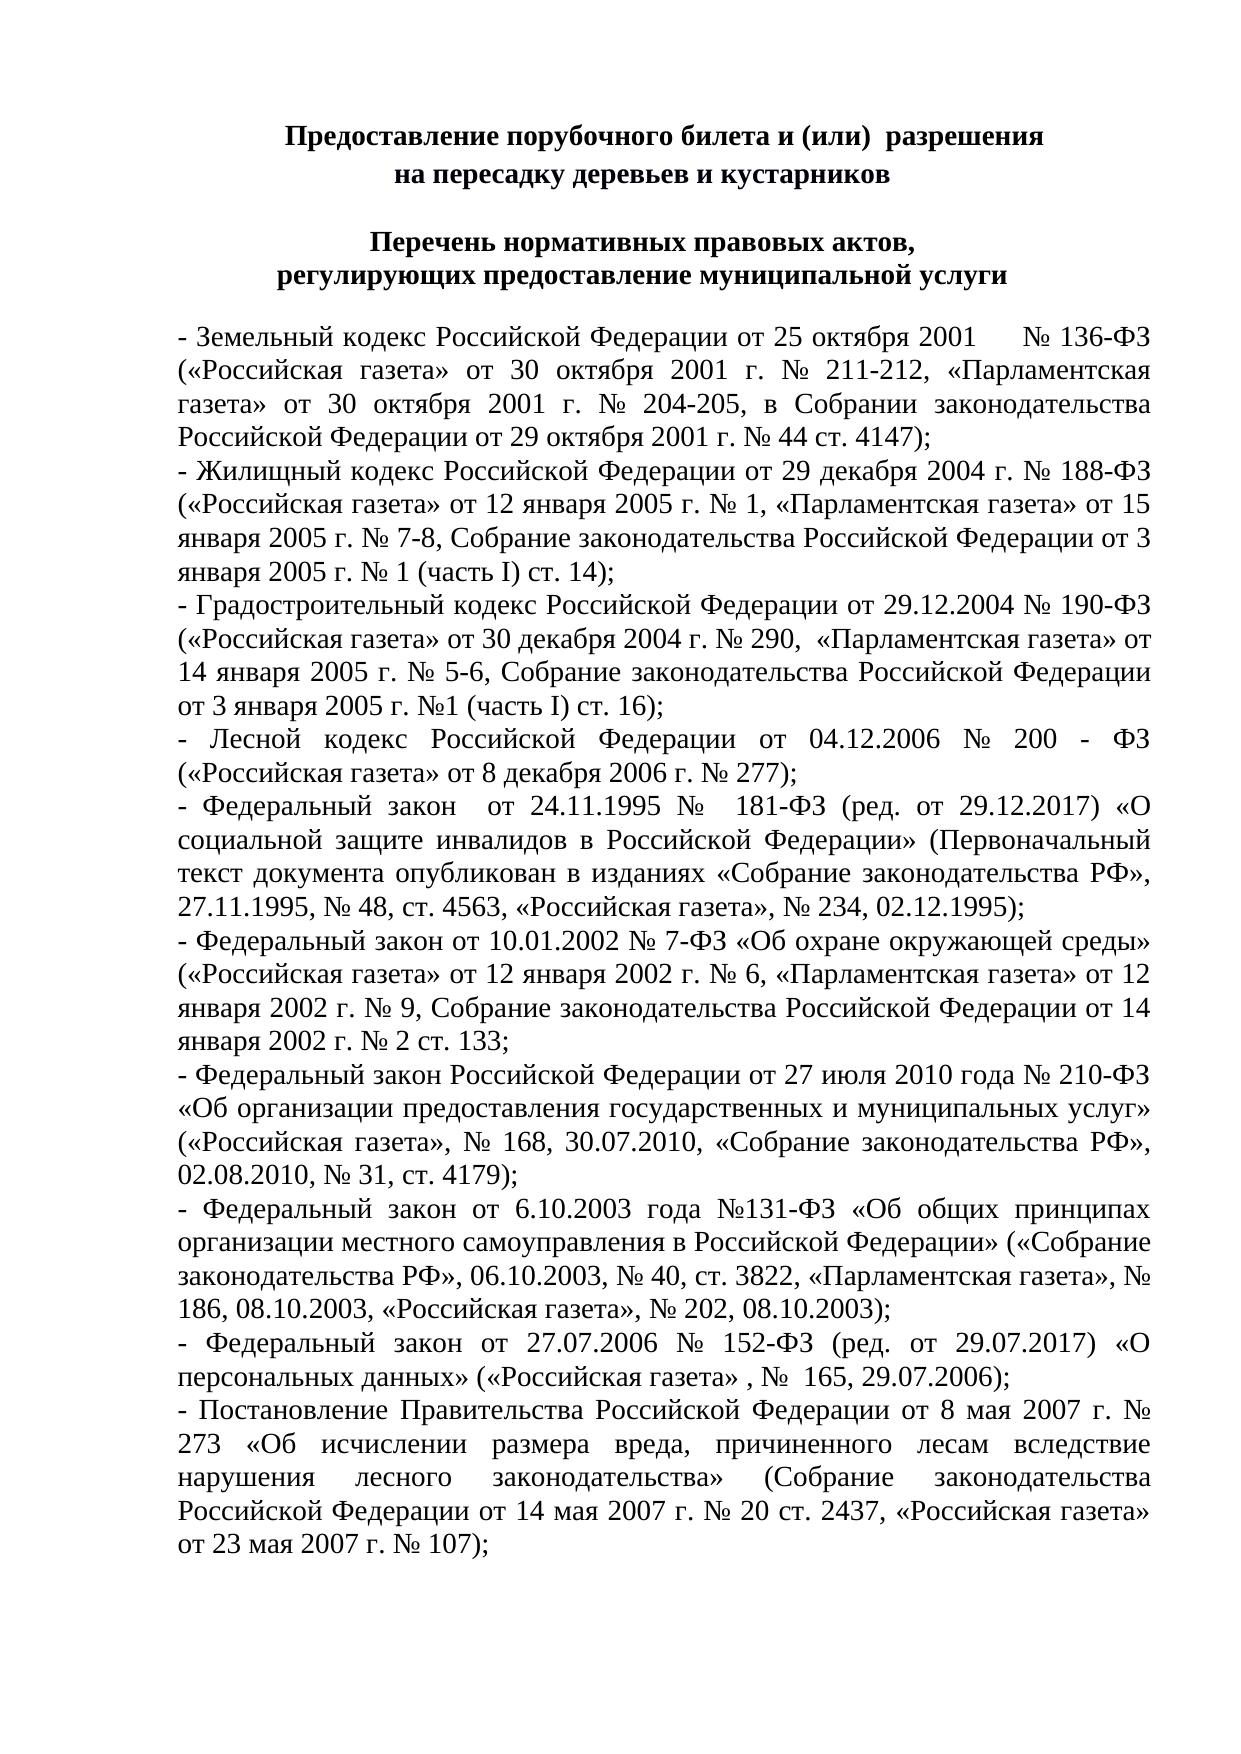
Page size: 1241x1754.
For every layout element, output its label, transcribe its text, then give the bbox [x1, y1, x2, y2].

text - Федеральный закон от 6.10.2003 года №131-ФЗ «Об общих принципах организации местного самоуправления в Российской Федерации» («Собрание законодательства РФ», 06.10.2003, № 40, ст. 3822, «Парламентская газета», № 186, 08.10.2003, «Российская газета», № 202, 08.10.2003); [177, 1191, 1152, 1325]
text - Постановление Правительства Российской Федерации от 8 мая . № 273 «Об исчислении размера вреда, причиненного лесам вследствие нарушения лесного законодательства» (Собрание законодательства Российской Федерации от 14 мая . № 20 ст. 2437, «Российская газета» от 23 мая . № 107); [177, 1392, 1152, 1560]
text - Земельный кодекс Российской Федерации от 25 октября 2001 № 136-ФЗ («Российская газета» от 30 октября . № 211-212, «Парламентская газета» от 30 октября . № 204-205, в Собрании законодательства Российской Федерации от 29 октября . № 44 ст. 4147); [177, 319, 1152, 453]
text - Градостроительный кодекс Российской Федерации от 29.12.2004 № 190-ФЗ («Российская газета» от 30 декабря . № 290, «Парламентская газета» от 14 января . № 5-6, Собрание законодательства Российской Федерации от 3 января . №1 (часть I) ст. 16); [177, 587, 1152, 721]
text - Лесной кодекс Российской Федерации от 04.12.2006 № 200 - ФЗ («Российская газета» от 8 декабря . № 277); [177, 721, 1152, 788]
text - Федеральный закон от 24.11.1995 № 181-ФЗ (ред. от 29.12.2017) «О социальной защите инвалидов в Российской Федерации» (Первоначальный текст документа опубликован в изданиях «Собрание законодательства РФ», 27.11.1995, № 48, ст. 4563, «Российская газета», № 234, 02.12.1995); [177, 788, 1152, 923]
text - Федеральный закон Российской Федерации от 27 июля 2010 года № 210-ФЗ «Об организации предоставления государственных и муниципальных услуг» («Российская газета», № 168, 30.07.2010, «Собрание законодательства РФ», 02.08.2010, № 31, ст. 4179); [177, 1057, 1152, 1191]
text регулирующих предоставление муниципальной услуги [177, 257, 1108, 291]
text на пересадку деревьев и кустарников [177, 157, 1108, 190]
text - Жилищный кодекс Российской Федерации от 29 декабря . № 188-ФЗ («Российская газета» от 12 января . № 1, «Парламентская газета» от 15 января . № 7-8, Собрание законодательства Российской Федерации от 3 января . № 1 (часть I) ст. 14); [177, 453, 1152, 587]
text Предоставление порубочного билета и (или) разрешения [177, 118, 1152, 152]
text Перечень нормативных правовых актов, [177, 224, 1108, 257]
text - Федеральный закон от 27.07.2006 № 152-ФЗ (ред. от 29.07.2017) «О персональных данных» («Российская газета» , № 165, 29.07.2006); [177, 1325, 1152, 1392]
text - Федеральный закон от 10.01.2002 № 7-ФЗ «Об охране окружающей среды» («Российская газета» от 12 января . № 6, «Парламентская газета» от 12 января . № 9, Собрание законодательства Российской Федерации от 14 января . № 2 ст. 133; [177, 923, 1152, 1057]
